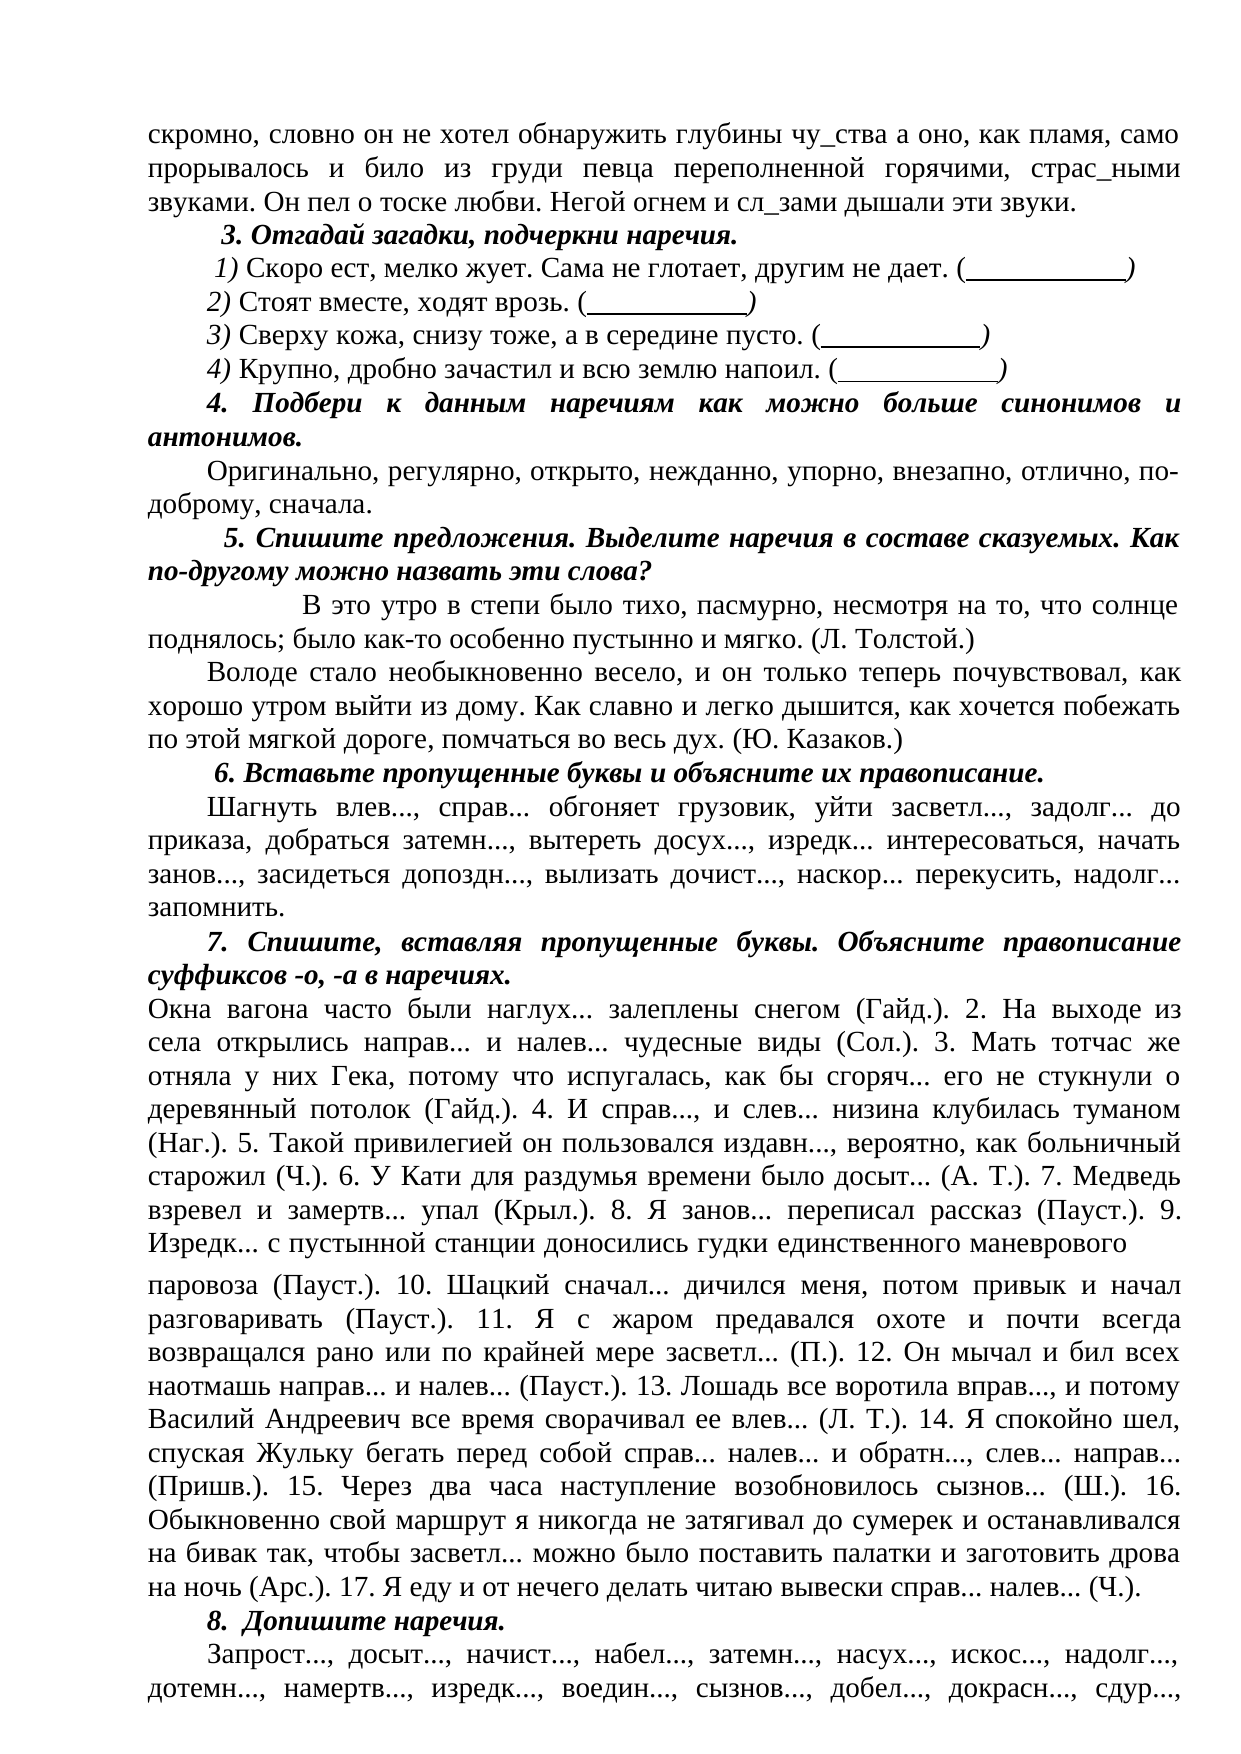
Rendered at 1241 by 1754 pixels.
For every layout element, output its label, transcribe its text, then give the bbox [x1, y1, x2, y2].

text Окна вагона часто были наглух... залеплены снегом (Гайд.). 2. На выходе из села открылись направ... и налев... чудесные виды (Сол.). 3. Мать тотчас же отняла у них Гека, потому что испугалась, как бы сгоряч... его не стукнули о деревянный потолок (Гайд.). 4. И справ..., и слев... низина клубилась туманом (Наг.). 5. Такой привилегией он пользовался издавн..., вероятно, как больничный старожил (Ч.). 6. У Кати для раздумья времени было досыт... (А. Т.). 7. Медведь взревел и замертв... упал (Крыл.). 8. Я занов... переписал рассказ (Пауст.). 9. Изредк... с пустынной станции доносились гудки единственного маневрового [148, 991, 1182, 1259]
text Володе стало необыкновенно весело, и он только теперь почувствовал, как хорошо утром выйти из дому. Как славно и легко дышится, как хочется побежать по этой мягкой дороге, помчаться во весь дух. (Ю. Казаков.) [148, 654, 1182, 755]
subtitle Отгадай загадки, подчеркни наречия. [221, 217, 1205, 251]
text паровоза (Пауст.). 10. Шацкий сначал... дичился меня, потом привык и начал разговаривать (Пауст.). 11. Я с жаром предавался охоте и почти всегда возвращался рано или по крайней мере засветл... (П.). 12. Он мычал и бил всех наотмашь направ... и налев... (Пауст.). 13. Лошадь все воротила вправ..., и потому Василий Андреевич все время сворачивал ее влев... (Л. Т.). 14. Я спокойно шел, спуская Жульку бегать перед собой справ... налев... и обратн..., слев... направ... (Пришв.). 15. Через два часа наступление возобновилось сызнов... (Ш.). 16. Обыкновенно свой маршрут я никогда не затягивал до сумерек и останавливался на бивак так, чтобы засветл... можно было поставить палатки и заготовить дрова на ночь (Арс.). 17. Я еду и от нечего делать читаю вывески справ... налев... (Ч.). [148, 1267, 1182, 1603]
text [148, 117, 1181, 217]
text В это утро в степи было тихо, пасмурно, несмотря на то, что солнце поднялось; было как-то особенно пустынно и мягко. (Л. Толстой.) [148, 587, 1205, 654]
subtitle Спишите, вставляя пропущенные буквы. Объясните правописание суффиксов -о, -а в наречиях. [148, 924, 1181, 991]
subtitle Допишите наречия. [207, 1603, 1205, 1637]
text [148, 1670, 1181, 1703]
list Крупно, дробно зачастил и всю землю напоил. ( ) [207, 352, 1205, 385]
list Стоят вместе, ходят врозь. ( ) [207, 284, 1205, 318]
list Скоро ест, мелко жует. Сама не глотает, другим не дает. ( ) [214, 251, 1205, 284]
text Шагнуть влев..., справ... обгоняет грузовик, уйти засветл..., задолг... до приказа, добраться затемн..., вытереть досух..., изредк... интересоваться, начать занов..., засидеться допоздн..., вылизать дочист..., наскор... перекусить, надолг... запомнить. [148, 789, 1181, 923]
text Запрост..., досыт..., начист..., набел..., затемн..., насух..., искос..., надолг..., [207, 1637, 1205, 1670]
list Сверху кожа, снизу тоже, а в середине пусто. ( ) [207, 318, 1205, 352]
subtitle Вставьте пропущенные буквы и объясните их правописание. [214, 755, 1205, 789]
text Оригинально, регулярно, открыто, нежданно, упорно, внезапно, отлично, по- доброму, сначала. [148, 453, 1205, 520]
subtitle Спишите предложения. Выделите наречия в составе сказуемых. Как по-другому можно назвать эти слова? [148, 520, 1181, 587]
subtitle Подбери к данным наречиям как можно больше синонимов и антонимов. [148, 386, 1181, 453]
